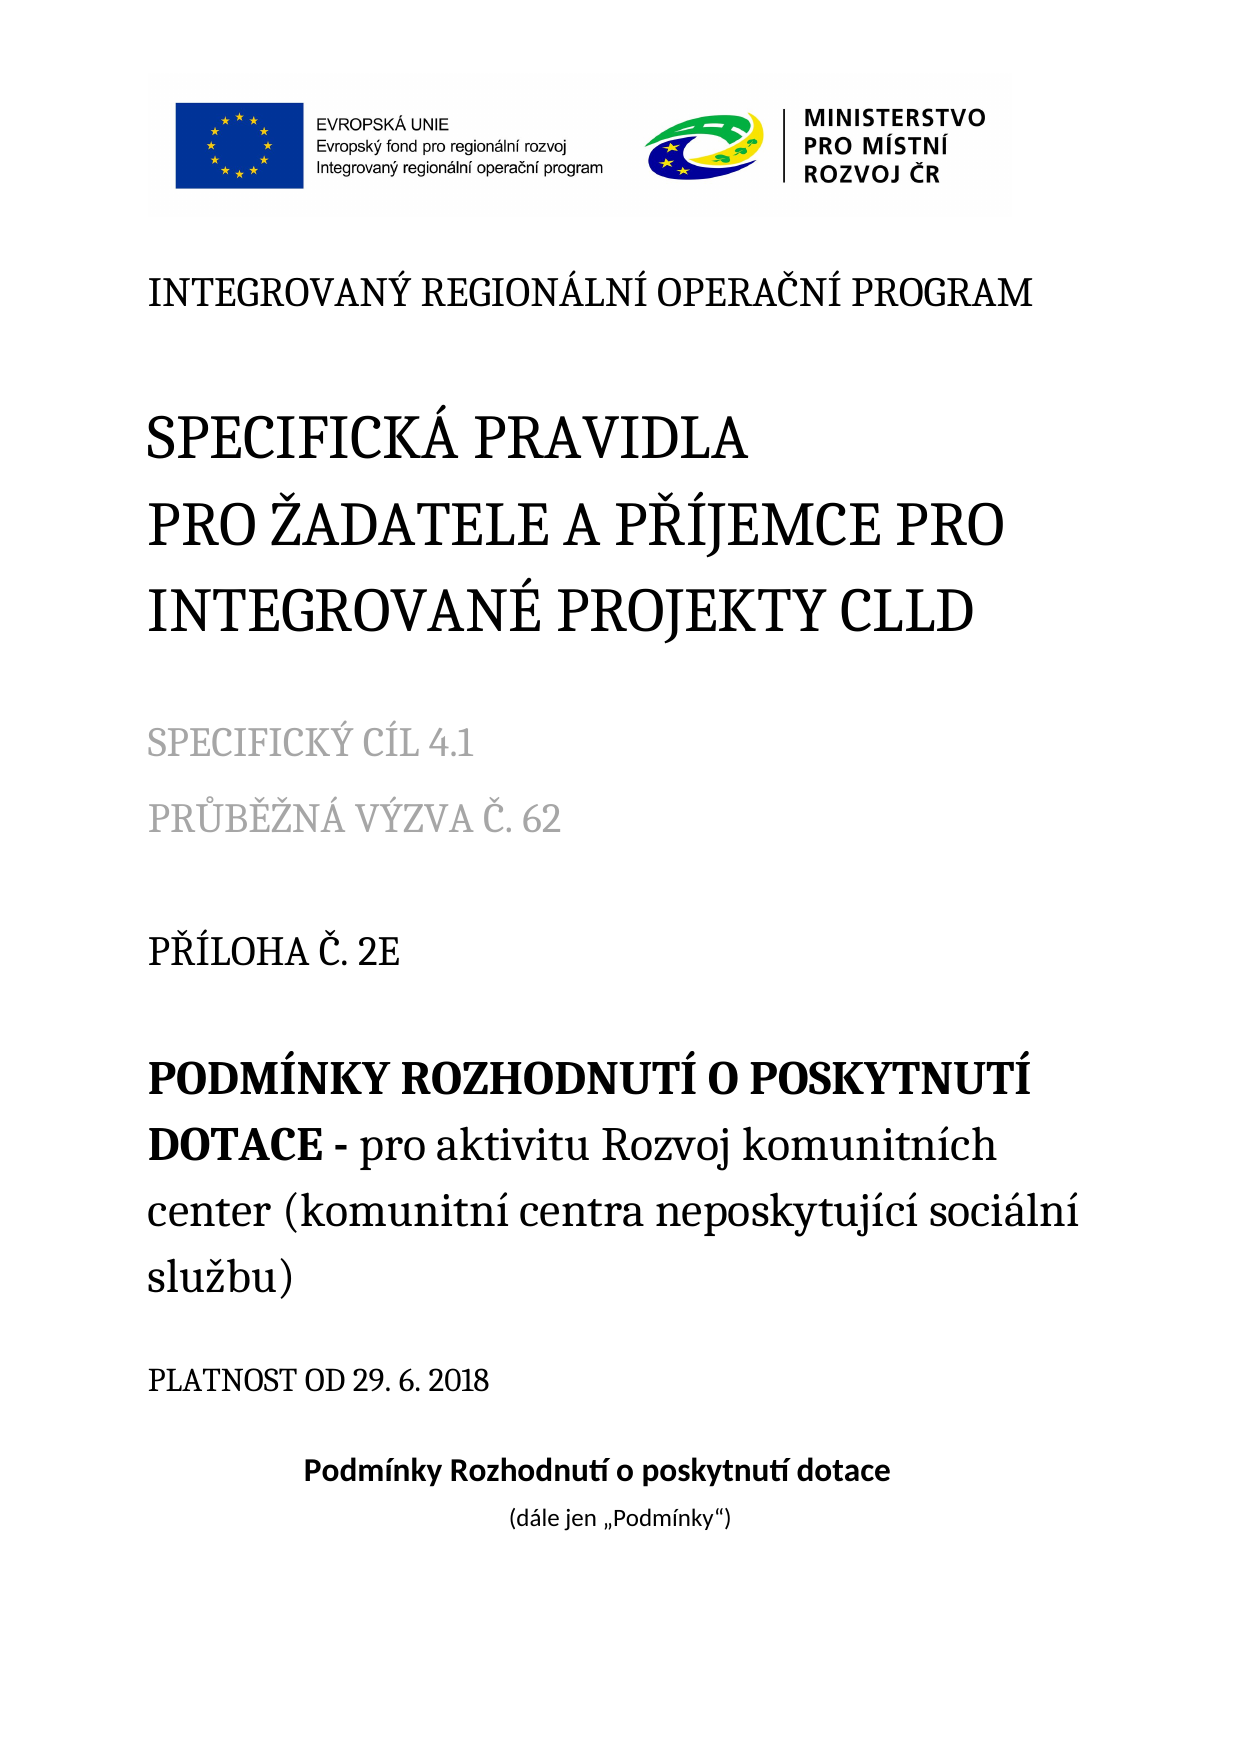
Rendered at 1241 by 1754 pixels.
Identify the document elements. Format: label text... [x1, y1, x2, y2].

text PŘÍLOHA Č. 2E [148, 928, 1092, 976]
text INTEGROVANÝ REGIONÁLNÍ OPERAČNÍ PROGRAM [148, 269, 1092, 317]
text Podmínky Rozhodnutí o poskytnutí dotace [110, 1449, 1092, 1489]
picture [147, 73, 1013, 217]
text SPECIFICKÁ PRAVIDLA [148, 402, 1092, 474]
text (dále jen „Podmínky“) [148, 1502, 1092, 1533]
text průběžná výzva č. 62 [148, 794, 1092, 842]
text Podmínky Rozhodnutí o poskytnutí dotace - pro aktivitu Rozvoj komunitních center (komunitní centra neposkytující sociální službu) [148, 1052, 1092, 1305]
text PRO ŽADATELE A PŘÍJEMCE pro integrované projekty CLLD [148, 489, 1092, 647]
text pLATNOST OD 29. 6. 2018 [148, 1362, 1092, 1400]
text SPECIFICKÝ CÍL 4.1 [148, 719, 1092, 767]
